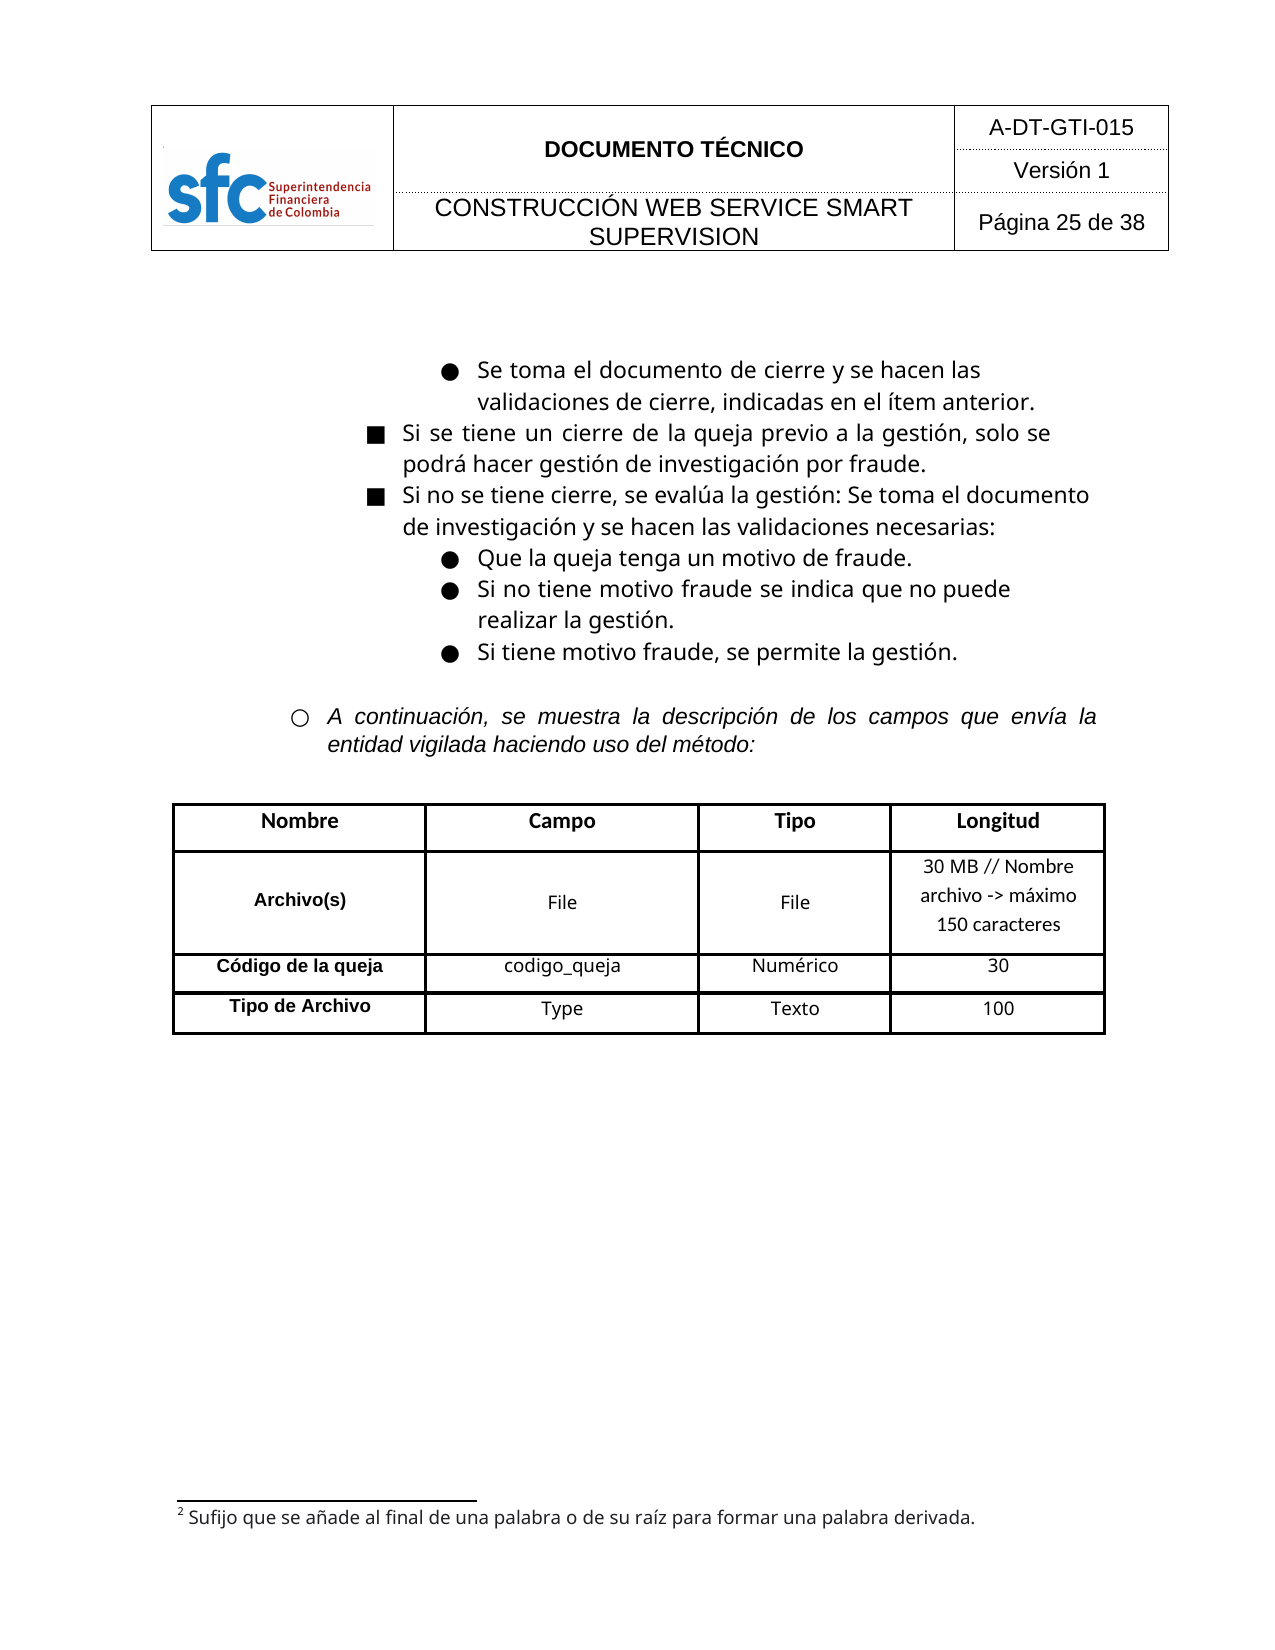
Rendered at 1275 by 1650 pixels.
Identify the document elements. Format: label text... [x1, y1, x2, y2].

table_cell 30 [892, 956, 1103, 991]
table_cell Type [427, 995, 697, 1032]
list Se toma el documento de cierre y se hacen las validaciones de cierre, indicadas en el ítem anterior. [440, 354, 1097, 417]
table_cell codigo_queja [427, 956, 697, 991]
table_cell Texto [700, 995, 889, 1032]
list Si tiene motivo fraude, se permite la gestión. [440, 636, 1200, 667]
list Si no tiene motivo fraude se indica que no puede realizar la gestión. [440, 573, 1097, 636]
table_header Nombre [175, 806, 424, 850]
table_cell File [427, 853, 697, 953]
table_cell 30 MB // Nombre archivo -> máximo 150 caracteres [892, 853, 1103, 953]
list A continuación, se muestra la descripción de los campos que envía la entidad vigilada haciendo uso del método: [290, 699, 1098, 757]
table_cell 100 [892, 995, 1103, 1032]
table_header Tipo [700, 806, 889, 850]
table_cell Tipo de Archivo [175, 995, 424, 1032]
list Que la queja tenga un motivo de fraude. [440, 542, 1200, 573]
table_cell File [700, 853, 889, 953]
table_cell Numérico [700, 956, 889, 991]
list Si no se tiene cierre, se evalúa la gestión: Se toma el documento de investigación y se hacen las validaciones necesarias: [365, 479, 1097, 542]
picture [162, 149, 374, 245]
table_header Longitud [892, 806, 1103, 850]
list Si se tiene un cierre de la queja previo a la gestión, solo se podrá hacer gestión de investigación por fraude. [365, 417, 1097, 479]
text 2 Sufijo que se añade al final de una palabra o de su raíz para formar una palabra derivada. [177, 1504, 1200, 1529]
table_cell Archivo(s) [175, 853, 424, 953]
table_cell Código de la queja [175, 956, 424, 991]
table_header Campo [427, 806, 697, 850]
